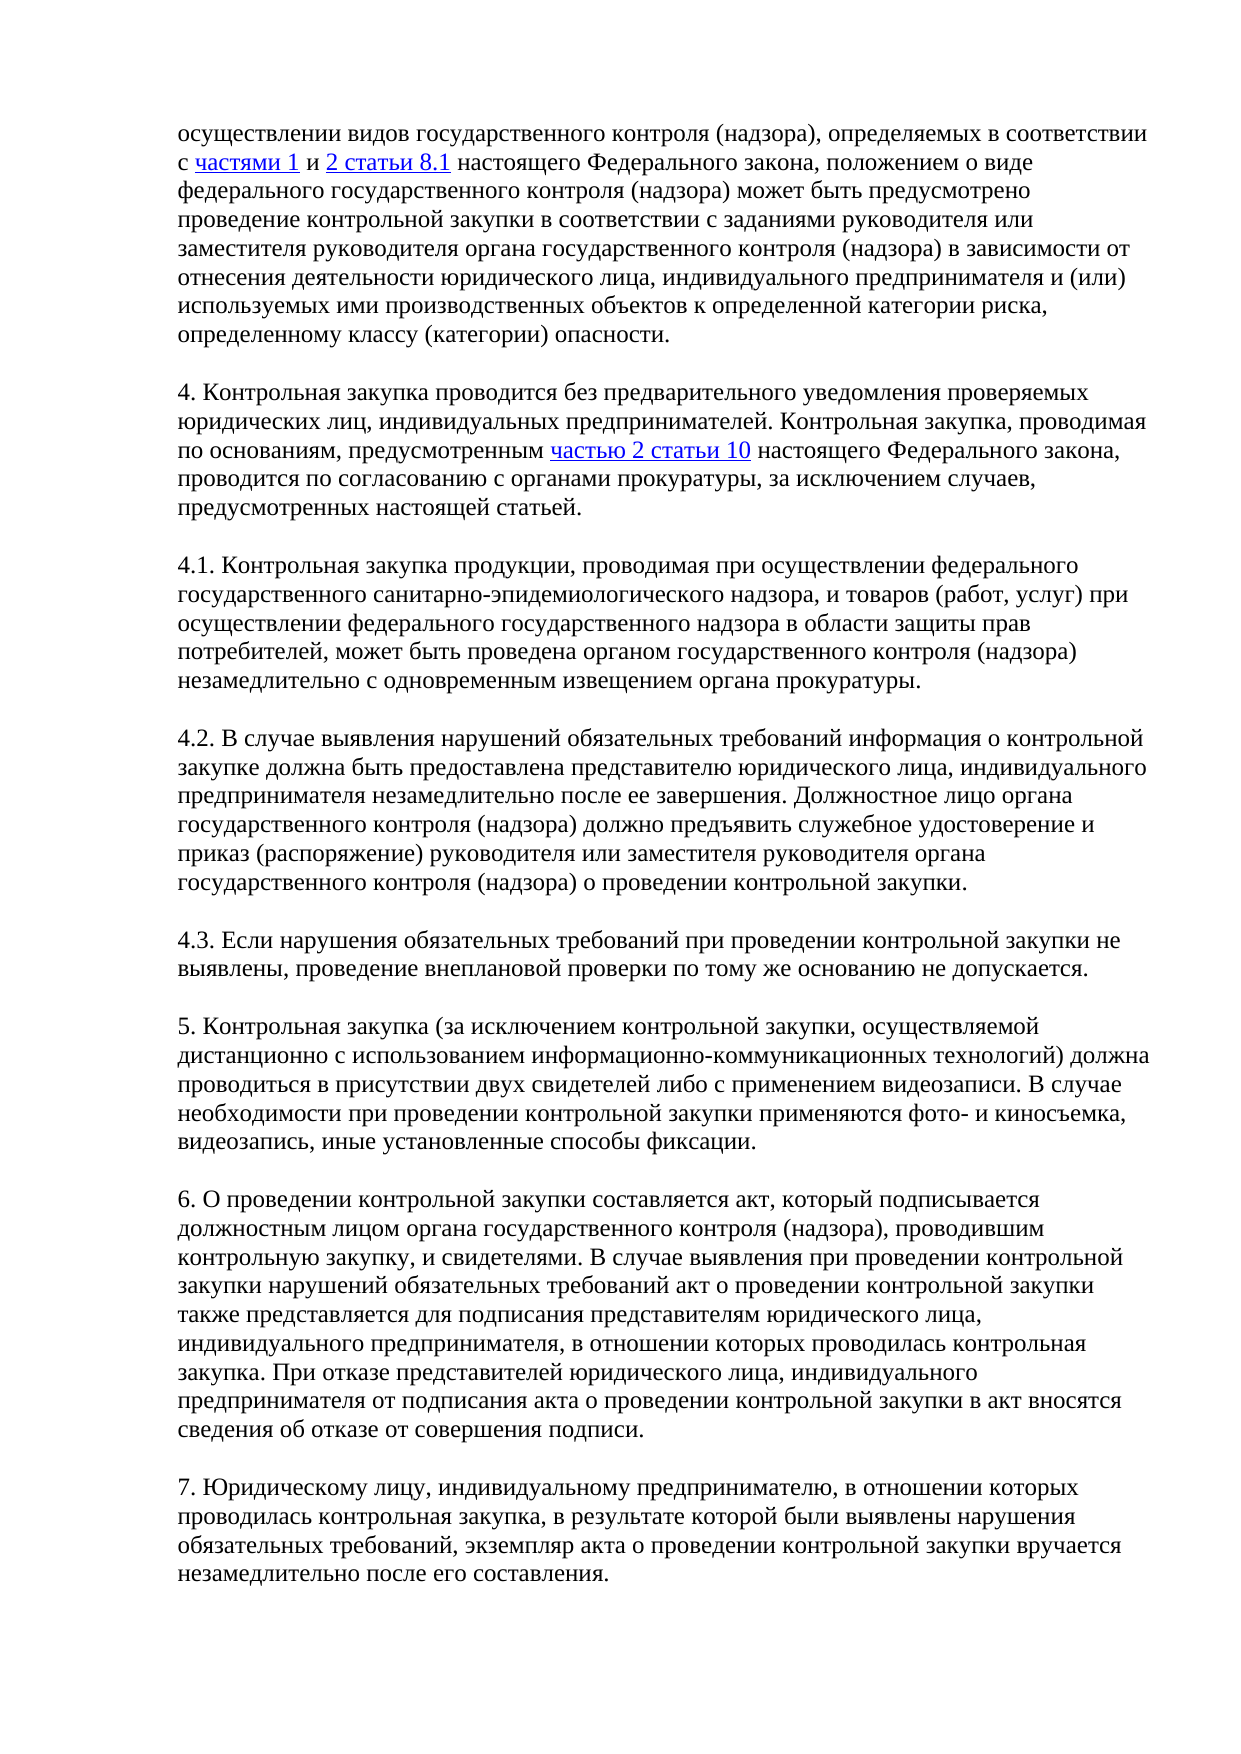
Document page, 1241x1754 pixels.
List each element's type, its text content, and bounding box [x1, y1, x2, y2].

text 5. Контрольная закупка (за исключением контрольной закупки, осуществляемой дистанционно с использованием информационно-коммуникационных технологий) должна проводиться в присутствии двух свидетелей либо с применением видеозаписи. В случае необходимости при проведении контрольной закупки применяются фото- и киносъемка, видеозапись, иные установленные способы фиксации. [177, 1011, 1152, 1155]
text 4. Контрольная закупка проводится без предварительного уведомления проверяемых юридических лиц, индивидуальных предпринимателей. Контрольная закупка, проводимая по основаниям, предусмотренным частью 2 статьи 10 настоящего Федерального закона, проводится по согласованию с органами прокуратуры, за исключением случаев, предусмотренных настоящей статьей. [177, 377, 1152, 521]
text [177, 118, 1152, 348]
text 4.1. Контрольная закупка продукции, проводимая при осуществлении федерального государственного санитарно-эпидемиологического надзора, и товаров (работ, услуг) при осуществлении федерального государственного надзора в области защиты прав потребителей, может быть проведена органом государственного контроля (надзора) незамедлительно с одновременным извещением органа прокуратуры. [177, 550, 1152, 694]
text 6. О проведении контрольной закупки составляется акт, который подписывается должностным лицом органа государственного контроля (надзора), проводившим контрольную закупку, и свидетелями. В случае выявления при проведении контрольной закупки нарушений обязательных требований акт о проведении контрольной закупки также представляется для подписания представителям юридического лица, индивидуального предпринимателя, в отношении которых проводилась контрольная закупка. При отказе представителей юридического лица, индивидуального предпринимателя от подписания акта о проведении контрольной закупки в акт вносятся сведения об отказе от совершения подписи. [177, 1184, 1152, 1443]
text 4.2. В случае выявления нарушений обязательных требований информация о контрольной закупке должна быть предоставлена представителю юридического лица, индивидуального предпринимателя незамедлительно после ее завершения. Должностное лицо органа государственного контроля (надзора) должно предъявить служебное удостоверение и приказ (распоряжение) руководителя или заместителя руководителя органа государственного контроля (надзора) о проведении контрольной закупки. [177, 723, 1152, 896]
text 4.3. Если нарушения обязательных требований при проведении контрольной закупки не выявлены, проведение внеплановой проверки по тому же основанию не допускается. [177, 925, 1152, 982]
text 7. Юридическому лицу, индивидуальному предпринимателю, в отношении которых проводилась контрольная закупка, в результате которой были выявлены нарушения обязательных требований, экземпляр акта о проведении контрольной закупки вручается незамедлительно после его составления. [177, 1472, 1152, 1587]
